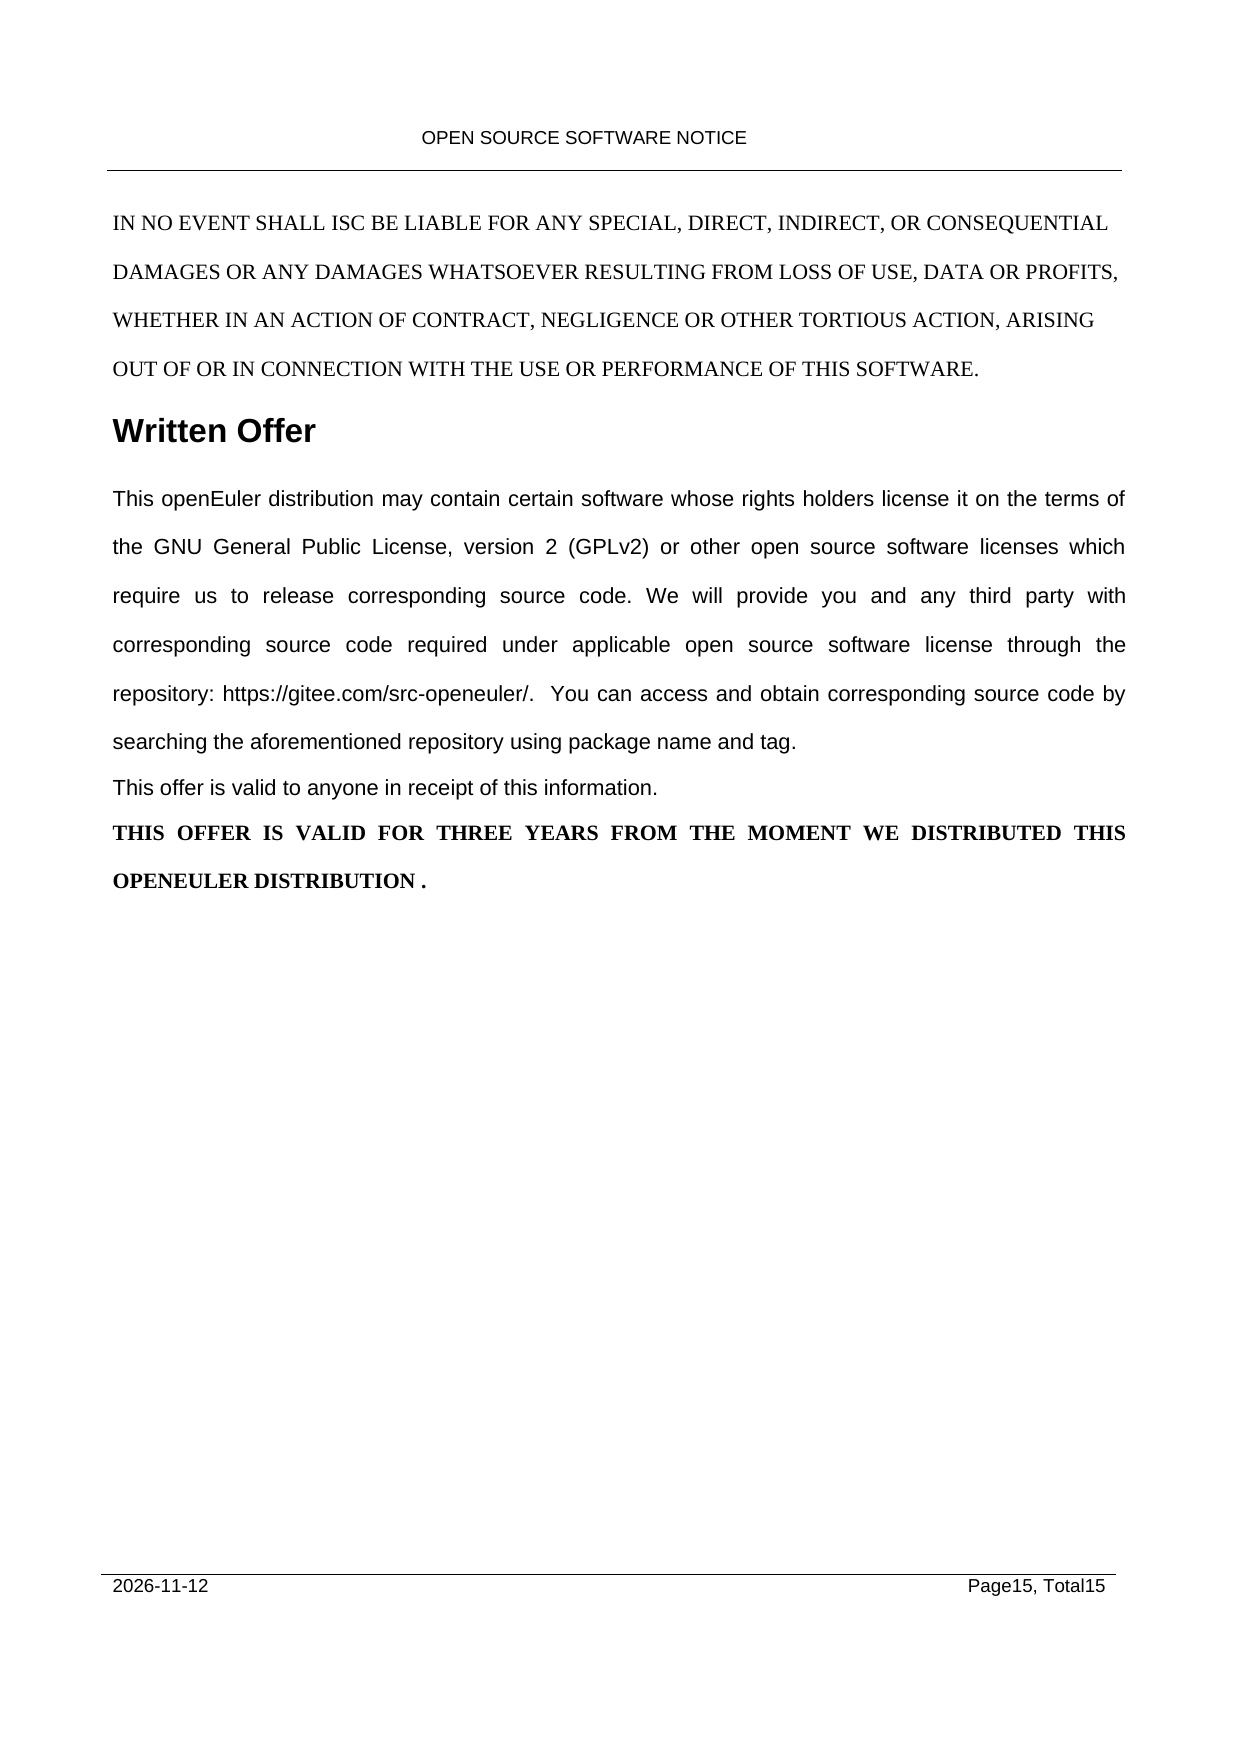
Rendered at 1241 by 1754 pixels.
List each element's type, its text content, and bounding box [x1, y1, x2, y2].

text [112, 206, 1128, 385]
text THIS OFFER IS VALID FOR THREE YEARS FROM THE MOMENT WE DISTRIBUTED THIS OPENEULER DISTRIBUTION . [112, 816, 1128, 897]
text This openEuler distribution may contain certain software whose rights holders license it on the terms of the GNU General Public License, version 2 (GPLv2) or other open source software licenses which require us to release corresponding source code. We will provide you and any third party with corresponding source code required under applicable open source software license through the repository: https://gitee.com/src-openeuler/. You can access and obtain corresponding source code by searching the aforementioned repository using package name and tag. [112, 482, 1128, 758]
text Written Offer [112, 398, 1128, 463]
text This offer is valid to anyone in receipt of this information. [112, 771, 1128, 803]
